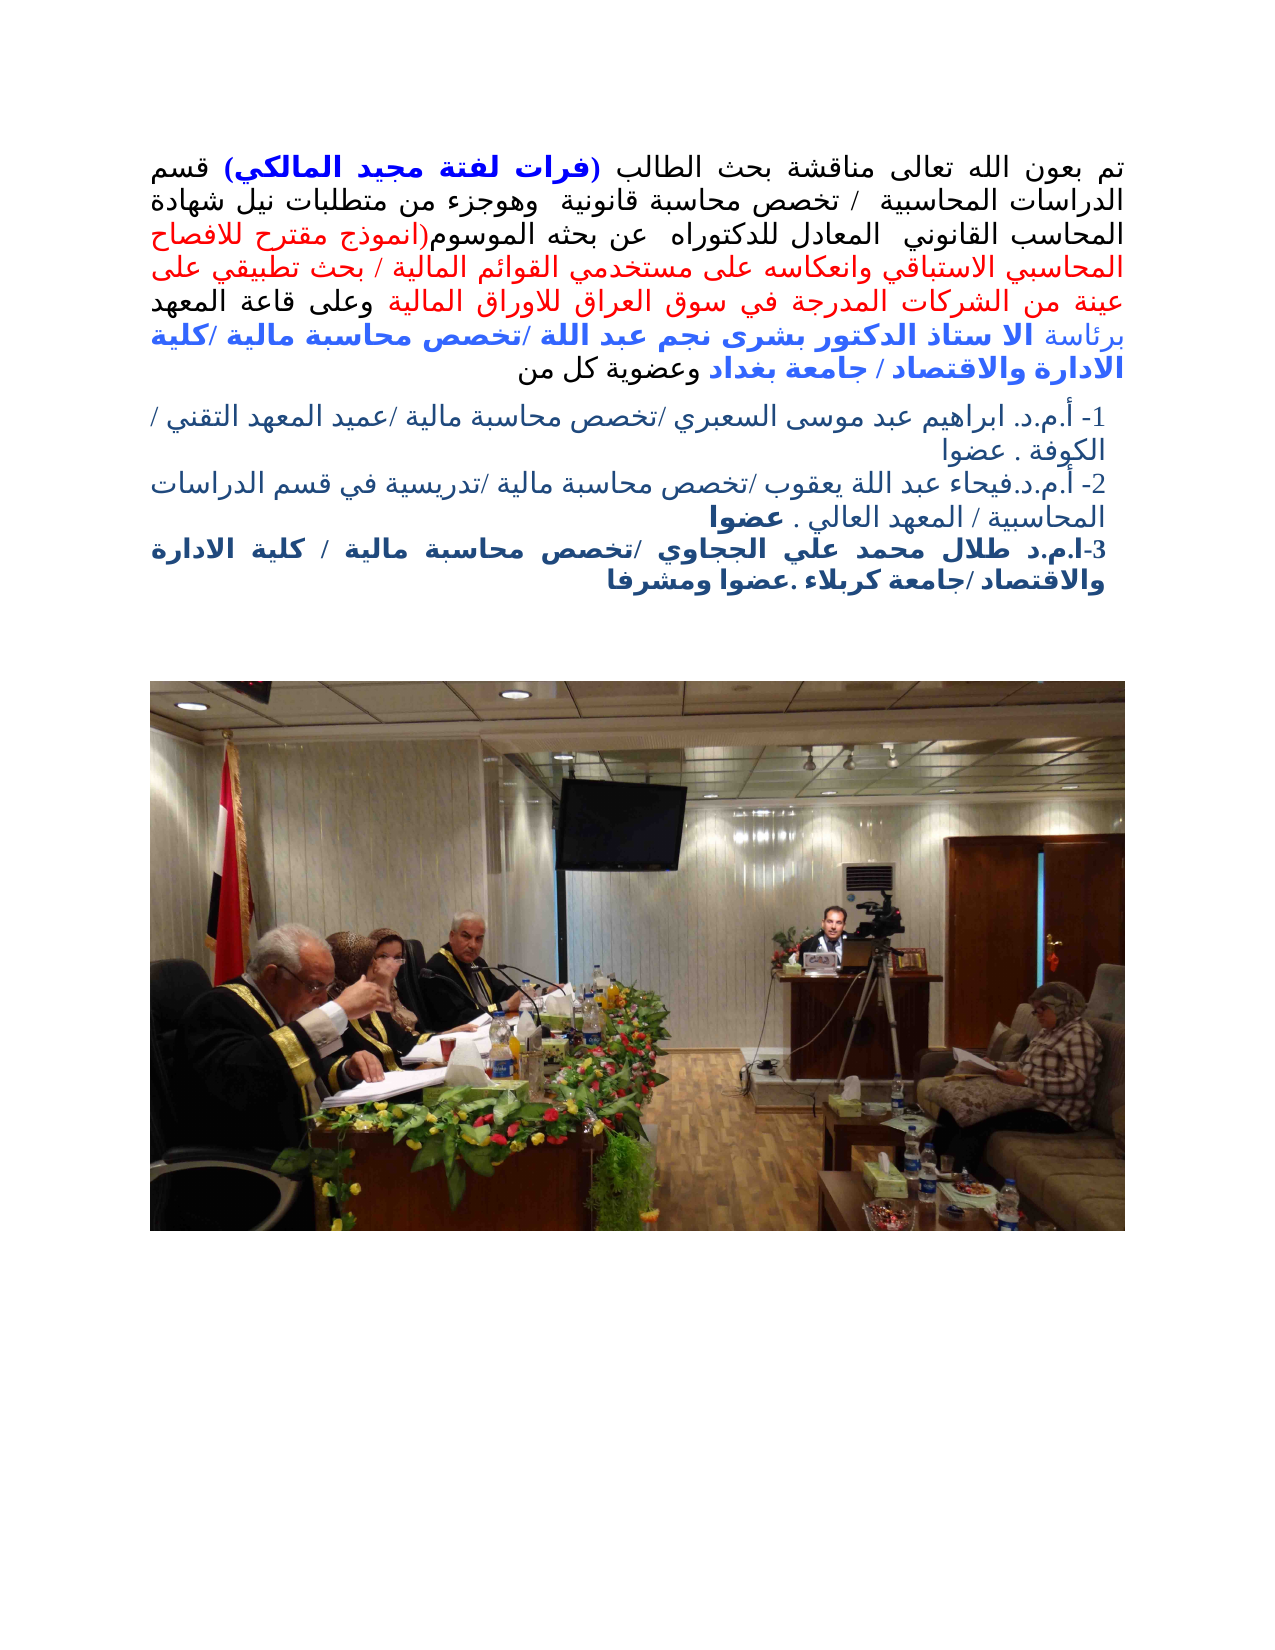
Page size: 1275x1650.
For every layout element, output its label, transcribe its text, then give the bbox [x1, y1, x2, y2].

text تم بعون الله تعالى مناقشة بحث الطالب (فرات لفتة مجيد المالكي) قسم الدراسات المحاسبية / تخصص محاسبة قانونية وهوجزء من متطلبات نيل شهادة المحاسب القانوني المعادل للدكتوراه عن بحثه الموسوم(انموذج مقترح للافصاح المحاسبي الاستباقي وانعكاسه على مستخدمي القوائم المالية / بحث تطبيقي على عينة من الشركات المدرجة في سوق العراق للاوراق المالية وعلى قاعة المعهد برئاسة الا ستاذ الدكتور بشرى نجم عبد اللة /تخصص محاسبة مالية /كلية الادارة والاقتصاد / جامعة بغداد وعضوية كل من [150, 150, 1125, 385]
picture [150, 681, 1125, 1231]
text 2- أ.م.د.فيحاء عبد اللة يعقوب /تخصص محاسبة مالية /تدريسية في قسم الدراسات المحاسبية / المعهد العالي . عضوا [150, 466, 1106, 533]
text 1- أ.م.د. ابراهيم عبد موسى السعبري /تخصص محاسبة مالية /عميد المعهد التقني / الكوفة . عضوا [150, 399, 1106, 466]
text 3-ا.م.د طلال محمد علي الججاوي /تخصص محاسبة مالية / كلية الادارة والاقتصاد /جامعة كربلاء .عضوا ومشرفا [150, 533, 1106, 596]
